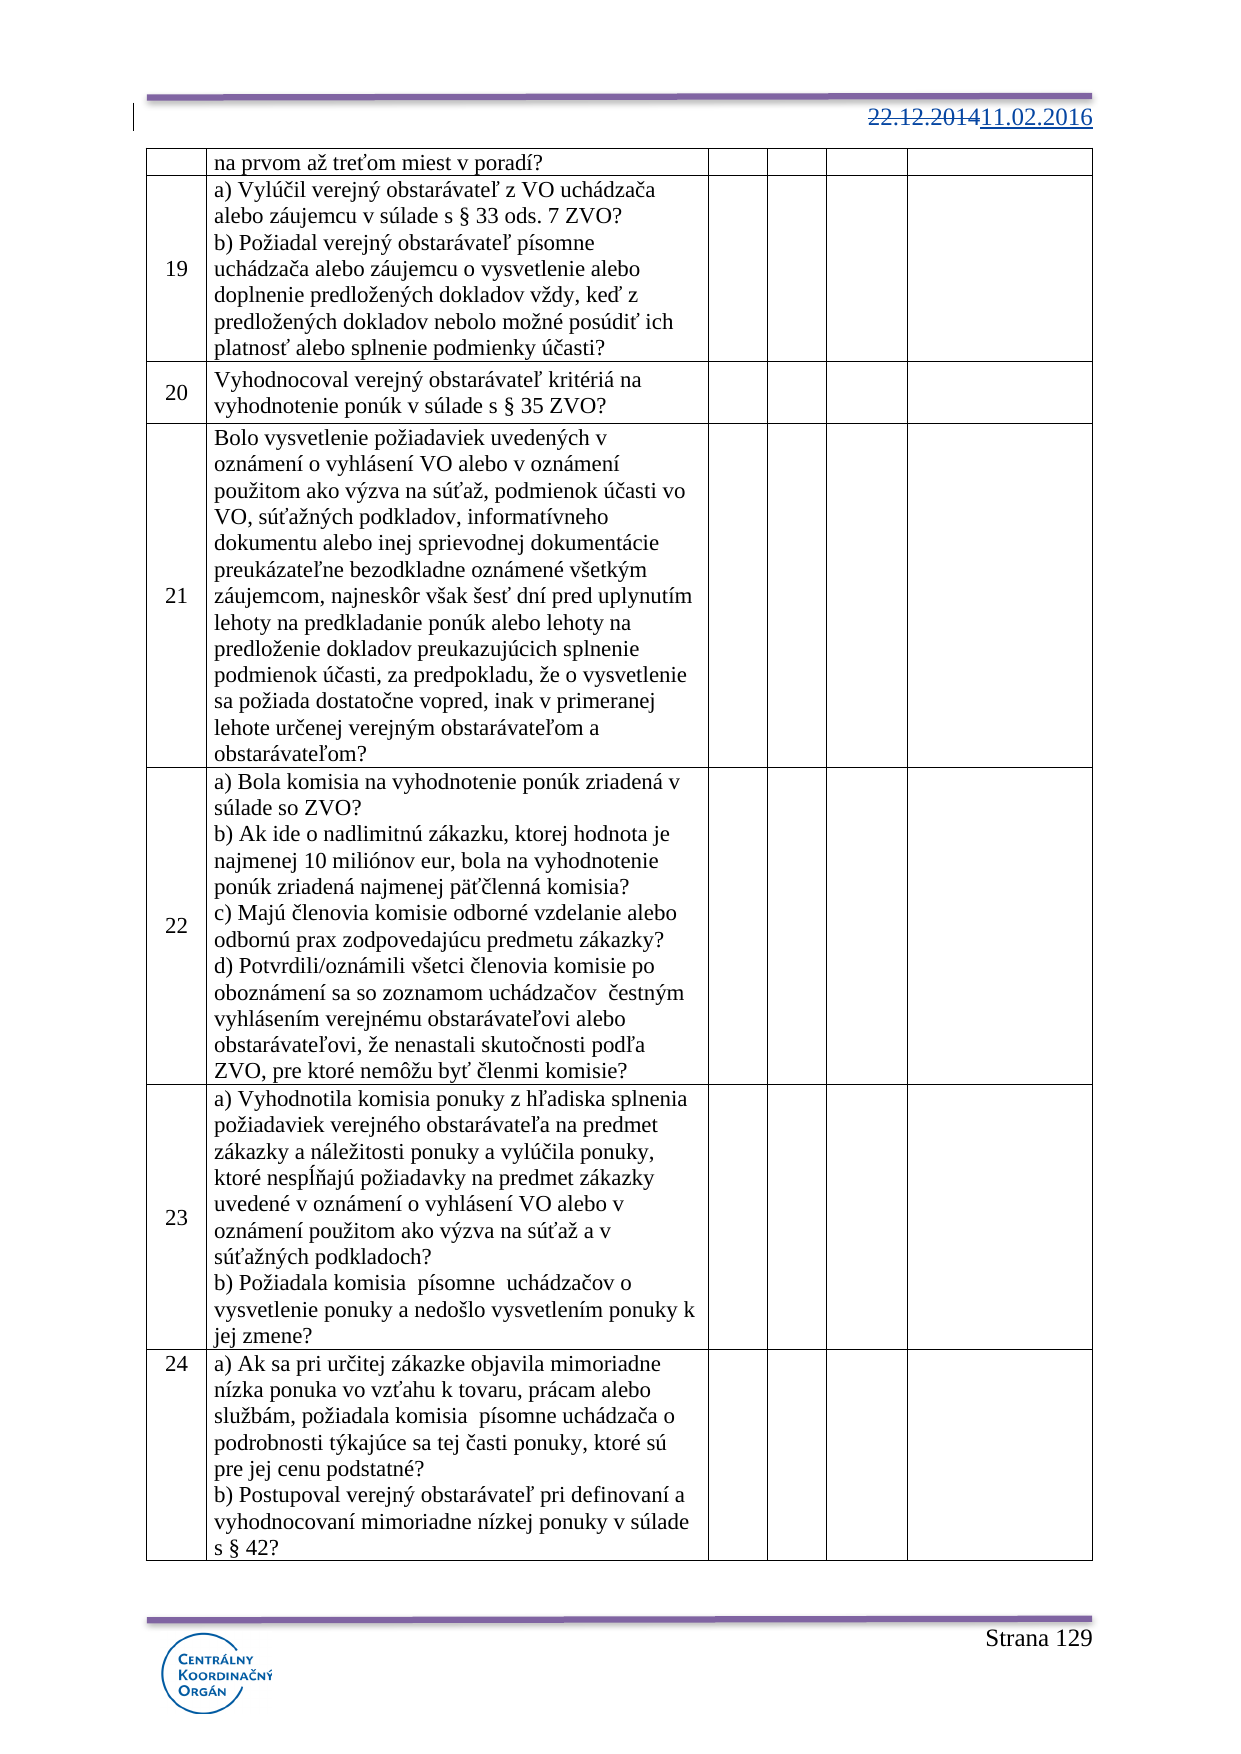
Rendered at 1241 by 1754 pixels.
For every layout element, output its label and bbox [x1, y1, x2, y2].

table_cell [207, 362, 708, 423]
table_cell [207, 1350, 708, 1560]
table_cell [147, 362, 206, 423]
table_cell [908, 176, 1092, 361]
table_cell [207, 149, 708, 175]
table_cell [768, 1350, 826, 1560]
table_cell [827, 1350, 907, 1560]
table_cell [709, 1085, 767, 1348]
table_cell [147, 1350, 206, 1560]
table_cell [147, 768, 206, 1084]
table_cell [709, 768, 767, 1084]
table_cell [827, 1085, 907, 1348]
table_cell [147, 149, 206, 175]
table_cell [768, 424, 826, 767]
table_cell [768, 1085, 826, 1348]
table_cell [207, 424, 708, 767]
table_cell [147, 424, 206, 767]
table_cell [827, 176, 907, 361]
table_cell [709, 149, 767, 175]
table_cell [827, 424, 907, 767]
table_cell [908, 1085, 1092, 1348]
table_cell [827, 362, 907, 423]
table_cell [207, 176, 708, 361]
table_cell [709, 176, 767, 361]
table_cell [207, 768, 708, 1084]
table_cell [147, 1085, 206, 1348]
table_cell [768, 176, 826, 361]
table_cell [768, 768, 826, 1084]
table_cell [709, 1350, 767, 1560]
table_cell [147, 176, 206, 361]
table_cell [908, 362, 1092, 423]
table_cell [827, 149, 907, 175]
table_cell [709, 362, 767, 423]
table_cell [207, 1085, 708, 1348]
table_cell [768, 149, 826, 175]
picture [159, 1631, 272, 1713]
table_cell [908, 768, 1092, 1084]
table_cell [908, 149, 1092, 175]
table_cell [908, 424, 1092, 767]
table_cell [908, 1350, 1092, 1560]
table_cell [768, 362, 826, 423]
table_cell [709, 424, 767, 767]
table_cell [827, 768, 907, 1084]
